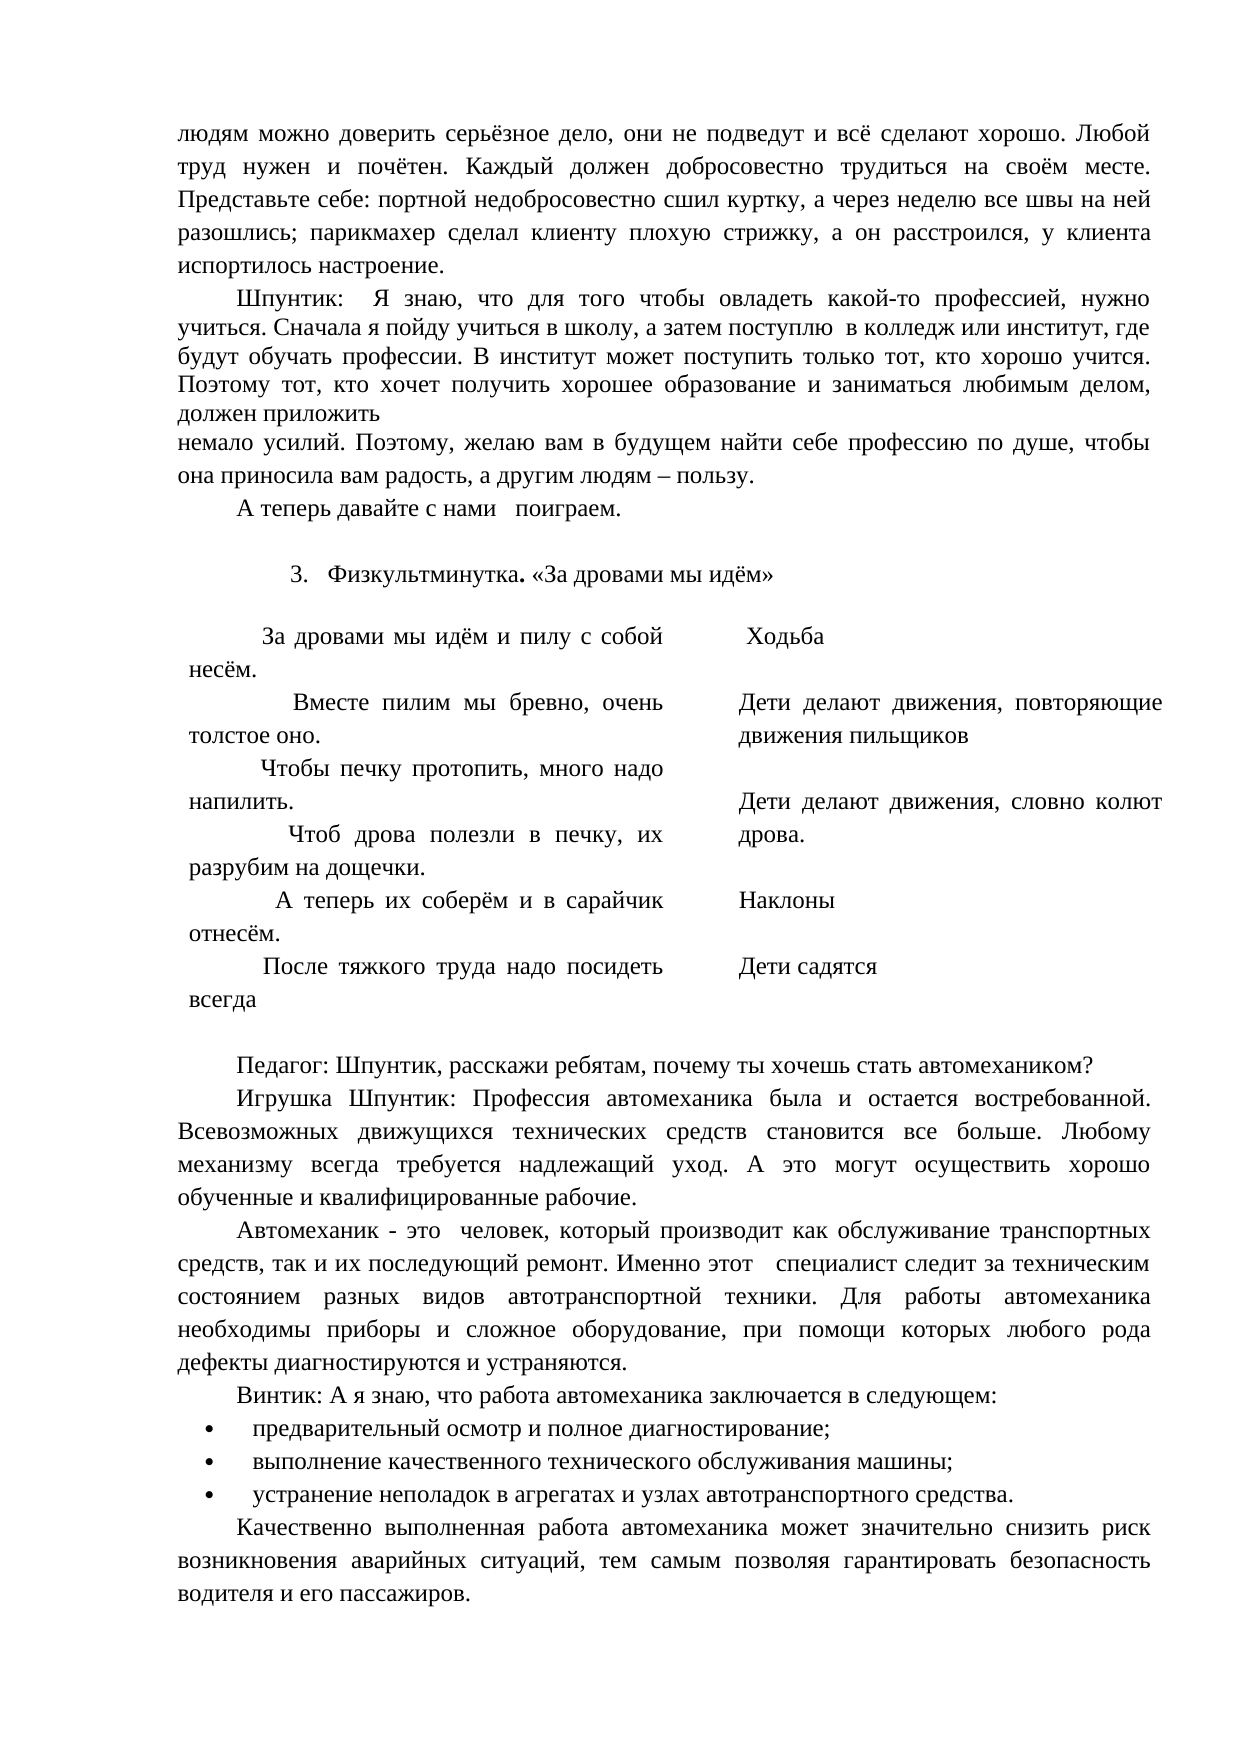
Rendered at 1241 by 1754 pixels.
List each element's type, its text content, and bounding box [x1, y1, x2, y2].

text Шпунтик: Я знаю, что для того чтобы овладеть какой-то профессией, нужно учиться. Сначала я пойду учиться в школу, а затем поступлю в колледж или институт, где будут обучать профессии. В институт может поступить только тот, кто хорошо учится. Поэтому тот, кто хочет получить хорошее образование и заниматься любимым делом, должен приложить [177, 283, 1152, 427]
table_header Ходьба Дети делают движения, повторяющие движения пильщиков Дети делают движения, словно колют дрова. Наклоны Дети садятся [676, 621, 1174, 1017]
text немало усилий. Поэтому, желаю вам в будущем найти себе профессию по душе, чтобы она приносила вам радость, а другим людям – пользу. [177, 427, 1152, 489]
list Физкультминутка. «За дровами мы идём» [290, 559, 1152, 588]
list выполнение качественного технического обслуживания машины; [206, 1446, 1152, 1475]
list предварительный осмотр и полное диагностирование; [206, 1413, 1152, 1442]
text Качественно выполненная работа автомеханика может значительно снизить риск возникновения аварийных ситуаций, тем самым позволяя гарантировать безопасность водителя и его пассажиров. [177, 1512, 1152, 1607]
text Игрушка Шпунтик: Профессия автомеханика была и остается востребованной. Всевозможных движущихся технических средств становится все больше. Любому механизму всегда требуется надлежащий уход. А это могут осуществить хорошо обученные и квалифицированные рабочие. [177, 1083, 1152, 1211]
text Педагог: Шпунтик, расскажи ребятам, почему ты хочешь стать автомехаником? [177, 1050, 1152, 1079]
text Автомеханик - это человек, который производит как обслуживание транспортных средств, так и их последующий ремонт. Именно этот специалист следит за техническим состоянием разных видов автотранспортной техники. Для работы автомеханика необходимы приборы и сложное оборудование, при помощи которых любого рода дефекты диагностируются и устраняются. [177, 1215, 1152, 1376]
list устранение неполадок в агрегатах и узлах автотранспортного средства. [206, 1479, 1152, 1508]
text А теперь давайте с нами поиграем. [177, 493, 1152, 522]
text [177, 118, 1152, 279]
table_header За дровами мы идём и пилу с собой несём. Вместе пилим мы бревно, очень толстое оно. Чтобы печку протопить, много надо напилить. Чтоб дрова полезли в печку, их разрубим на дощечки. А теперь их соберём и в сарайчик отнесём. После тяжкого труда надо посидеть всегда [177, 621, 676, 1017]
text Винтик: А я знаю, что работа автомеханика заключается в следующем: [177, 1380, 1152, 1409]
